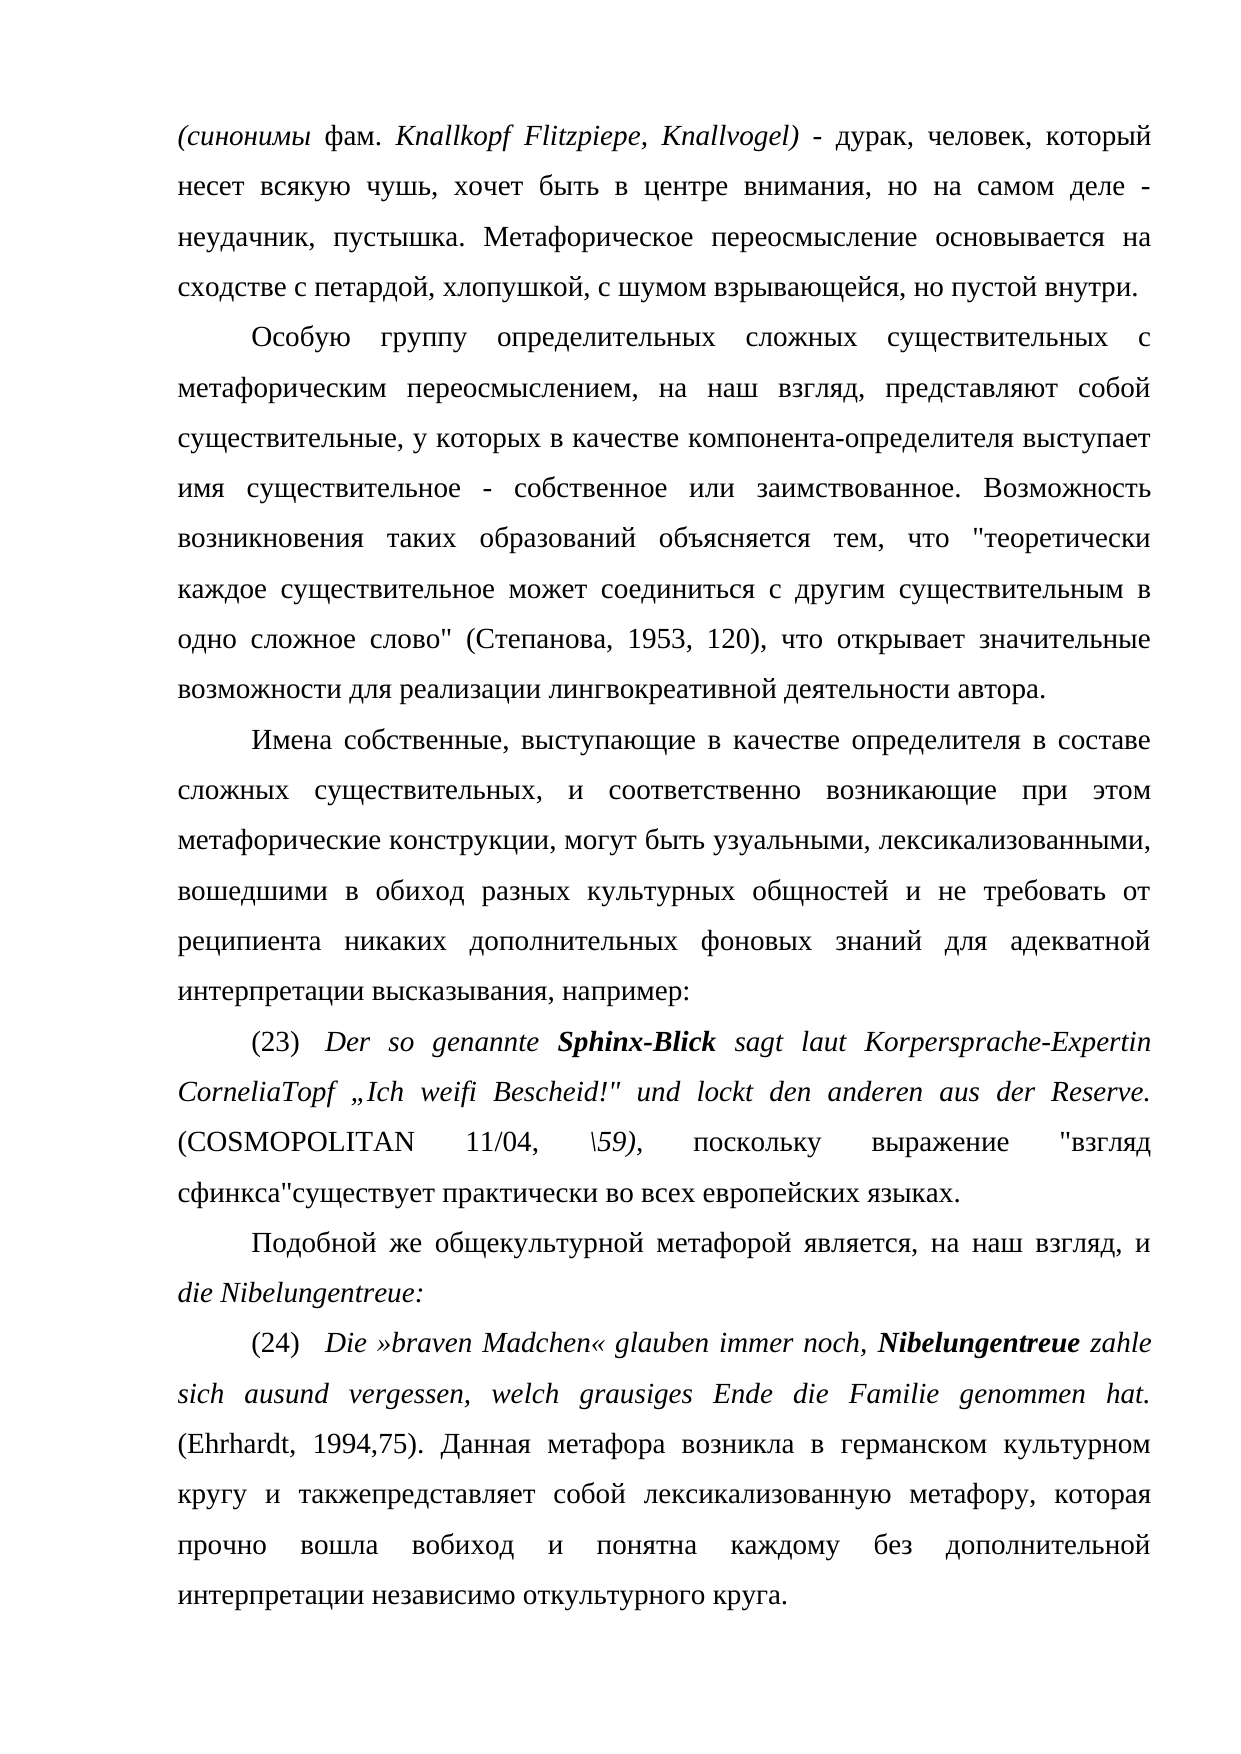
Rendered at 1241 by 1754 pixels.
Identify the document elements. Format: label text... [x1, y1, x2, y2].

text Подобной же общекультурной метафорой является, на наш взгляд, и die Nibelungentreue: [177, 1225, 1152, 1309]
text Имена собственные, выступающие в качестве определителя в составе сложных существительных, и соответственно возникающие при этом метафорические конструкции, могут быть узуальными, лексикализованными, вошедшими в обиход разных культурных общностей и не требовать от реципиента никаких дополнительных фоновых знаний для адекватной интерпретации высказывания, например: [177, 722, 1152, 1007]
text Особую группу определительных сложных существительных с метафорическим переосмыслением, на наш взгляд, представляют собой существительные, у которых в качестве компонента-определителя выступает имя существительное - собственное или заимствованное. Возможность возникновения таких образований объясняется тем, что "теоретически каждое существительное может соединиться с другим существительным в одно сложное слово" (Степанова, 1953, 120), что открывает значительные возможности для реализации лингвокреативной деятельности автора. [177, 319, 1152, 705]
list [177, 118, 1152, 303]
list Der so genannte Sphinx-Blick sagt laut Korpersprache-Expertin CorneliaTopf „Ich weifi Bescheid!" und lockt den anderen aus der Reserve. (COSMOPOLITAN 11/04, \59), поскольку выражение "взгляд сфинкса"существует практически во всех европейских языках. [177, 1024, 1152, 1208]
list Die »braven Madchen« glauben immer noch, Nibelungentreue zahle sich ausund vergessen, welch grausiges Ende die Familie genommen hat. (Ehrhardt, 1994,75). Данная метафора возникла в германском культурном кругу и такжепредставляет собой лексикализованную метафору, которая прочно вошла вобиход и понятна каждому без дополнительной интерпретации независимо откультурного круга. [177, 1326, 1152, 1611]
